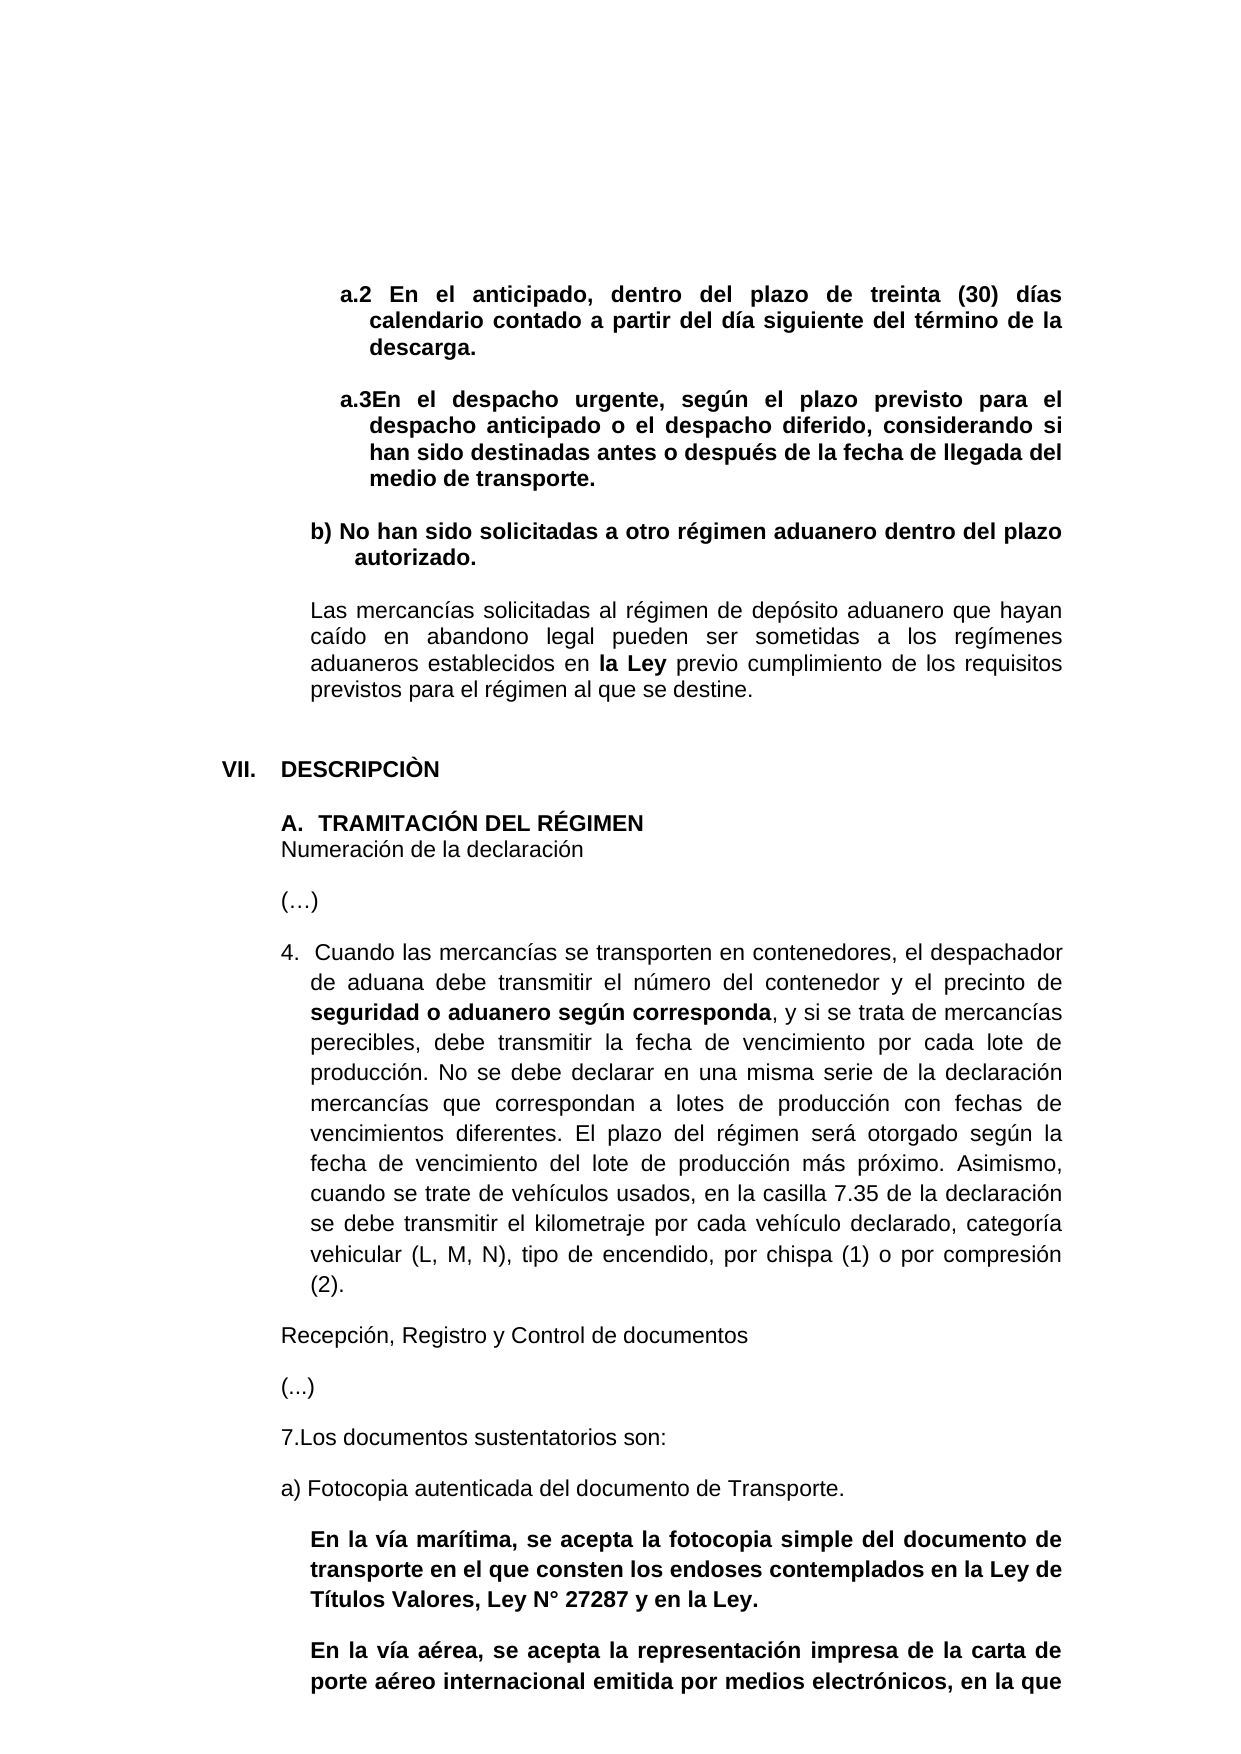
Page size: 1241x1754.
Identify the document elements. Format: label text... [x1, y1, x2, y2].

text (…) [281, 887, 1063, 914]
list TRAMITACIÓN DEL RÉGIMEN [281, 810, 1063, 836]
text Recepción, Registro y Control de documentos [281, 1322, 1063, 1348]
text Numeración de la declaración [281, 836, 1063, 863]
text a) Fotocopia autenticada del documento de Transporte. [281, 1475, 1063, 1501]
text (...) [281, 1373, 1063, 1399]
text Las mercancías solicitadas al régimen de depósito aduanero que hayan caído en abandono legal pueden ser sometidas a los regímenes aduaneros establecidos en la Ley previo cumplimiento de los requisitos previstos para el régimen al que se destine. [310, 597, 1063, 702]
text 4. Cuando las mercancías se transporten en contenedores, el despachador de aduana debe transmitir el número del contenedor y el precinto de seguridad o aduanero según corresponda, y si se trata de mercancías perecibles, debe transmitir la fecha de vencimiento por cada lote de producción. No se debe declarar en una misma serie de la declaración mercancías que correspondan a lotes de producción con fechas de vencimientos diferentes. El plazo del régimen será otorgado según la fecha de vencimiento del lote de producción más próximo. Asimismo, cuando se trate de vehículos usados, en la casilla 7.35 de la declaración se debe transmitir el kilometraje por cada vehículo declarado, categoría vehicular (L, M, N), tipo de encendido, por chispa (1) o por compresión (2). [281, 938, 1063, 1297]
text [310, 1637, 1063, 1694]
text VII. DESCRIPCIÒN [222, 756, 1063, 782]
text 7.Los documentos sustentatorios son: [281, 1424, 1063, 1450]
text a.3En el despacho urgente, según el plazo previsto para el despacho anticipado o el despacho diferido, considerando si han sido destinadas antes o después de la fecha de llegada del medio de transporte. [340, 386, 1063, 492]
text a.2 En el anticipado, dentro del plazo de treinta (30) días calendario contado a partir del día siguiente del término de la descarga. [340, 281, 1063, 360]
text En la vía marítima, se acepta la fotocopia simple del documento de transporte en el que consten los endoses contemplados en la Ley de Títulos Valores, Ley N° 27287 y en la Ley. [310, 1526, 1063, 1613]
text b) No han sido solicitadas a otro régimen aduanero dentro del plazo autorizado. [310, 518, 1063, 571]
